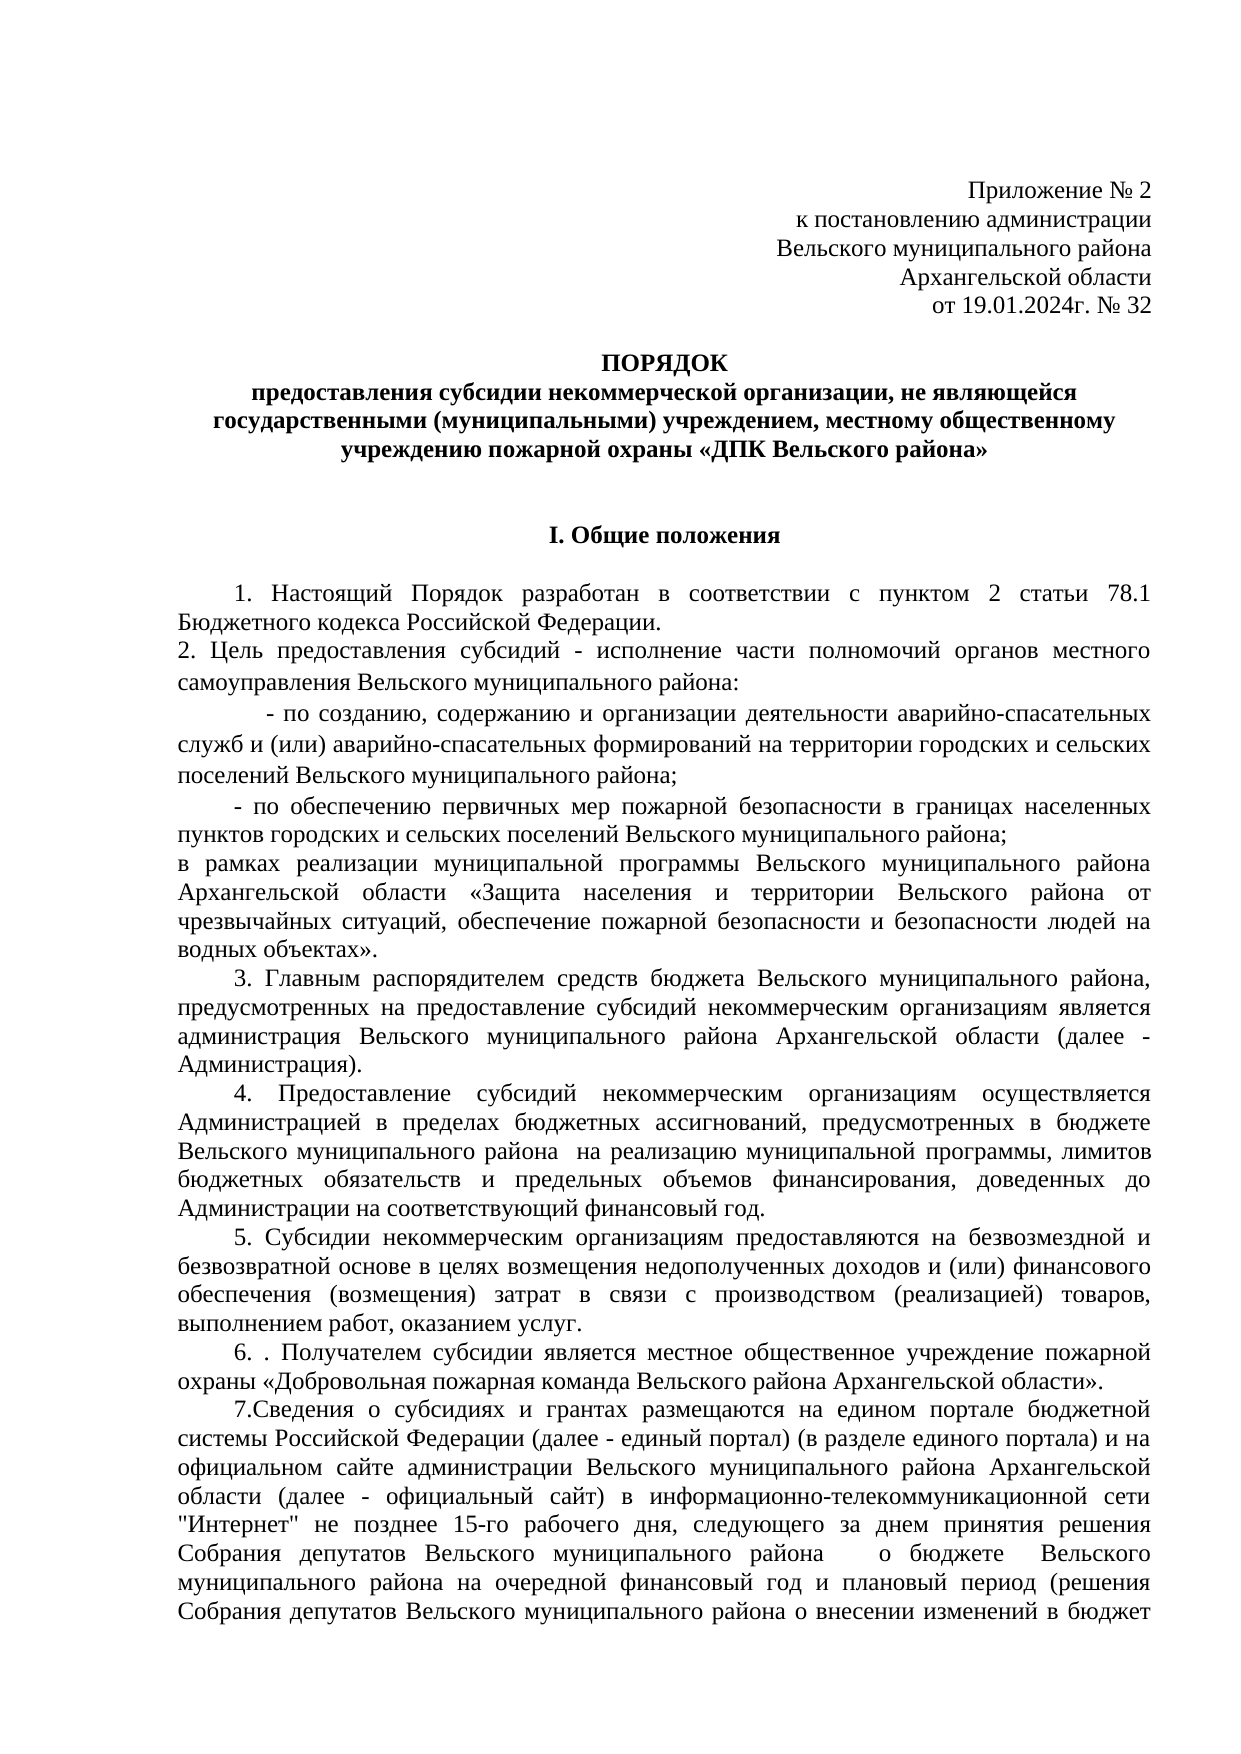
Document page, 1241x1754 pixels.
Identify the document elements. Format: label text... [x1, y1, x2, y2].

title Архангельской области [177, 262, 1152, 291]
title Вельского муниципального района [177, 233, 1152, 262]
text 3. Главным распорядителем средств бюджета Вельского муниципального района, предусмотренных на предоставление субсидий некоммерческим организациям является администрация Вельского муниципального района Архангельской области (далее - Администрация). [177, 963, 1152, 1078]
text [177, 1394, 1152, 1624]
title от 19.01.2024г. № 32 [177, 291, 1152, 319]
text 4. Предоставление субсидий некоммерческим организациям осуществляется Администрацией в пределах бюджетных ассигнований, предусмотренных в бюджете Вельского муниципального района на реализацию муниципальной программы, лимитов бюджетных обязательств и предельных объемов финансирования, доведенных до Администрации на соответствующий финансовый год. [177, 1078, 1152, 1222]
text в рамках реализации муниципальной программы Вельского муниципального района Архангельской области «Защита населения и территории Вельского района от чрезвычайных ситуаций, обеспечение пожарной безопасности и безопасности людей на водных объектах». [177, 848, 1152, 963]
title к постановлению администрации [177, 204, 1152, 233]
text 5. Субсидии некоммерческим организациям предоставляются на безвозмездной и безвозвратной основе в целях возмещения недополученных доходов и (или) финансового обеспечения (возмещения) затрат в связи с производством (реализацией) товаров, выполнением работ, оказанием услуг. [177, 1222, 1152, 1337]
text 6. . Получателем субсидии является местное общественное учреждение пожарной охраны «Добровольная пожарная команда Вельского района Архангельской области». [177, 1337, 1152, 1394]
text - по обеспечению первичных мер пожарной безопасности в границах населенных пунктов городских и сельских поселений Вельского муниципального района; [177, 791, 1152, 848]
title ПОРЯДОК [177, 348, 1152, 377]
text - по созданию, содержанию и организации деятельности аварийно-спасательных служб и (или) аварийно-спасательных формирований на территории городских и сельских поселений Вельского муниципального района; [177, 698, 1152, 788]
text 2. Цель предоставления субсидий - исполнение части полномочий органов местного самоуправления Вельского муниципального района: [177, 636, 1152, 695]
title I. Общие положения [177, 521, 1152, 549]
text 1. Настоящий Порядок разработан в соответствии с пунктом 2 статьи 78.1 Бюджетного кодекса Российской Федерации. [177, 578, 1152, 636]
title предоставления субсидии некоммерческой организации, не являющейся государственными (муниципальными) учреждением, местному общественному учреждению пожарной охраны «ДПК Вельского района» [177, 377, 1152, 463]
title Приложение № 2 [177, 176, 1152, 204]
